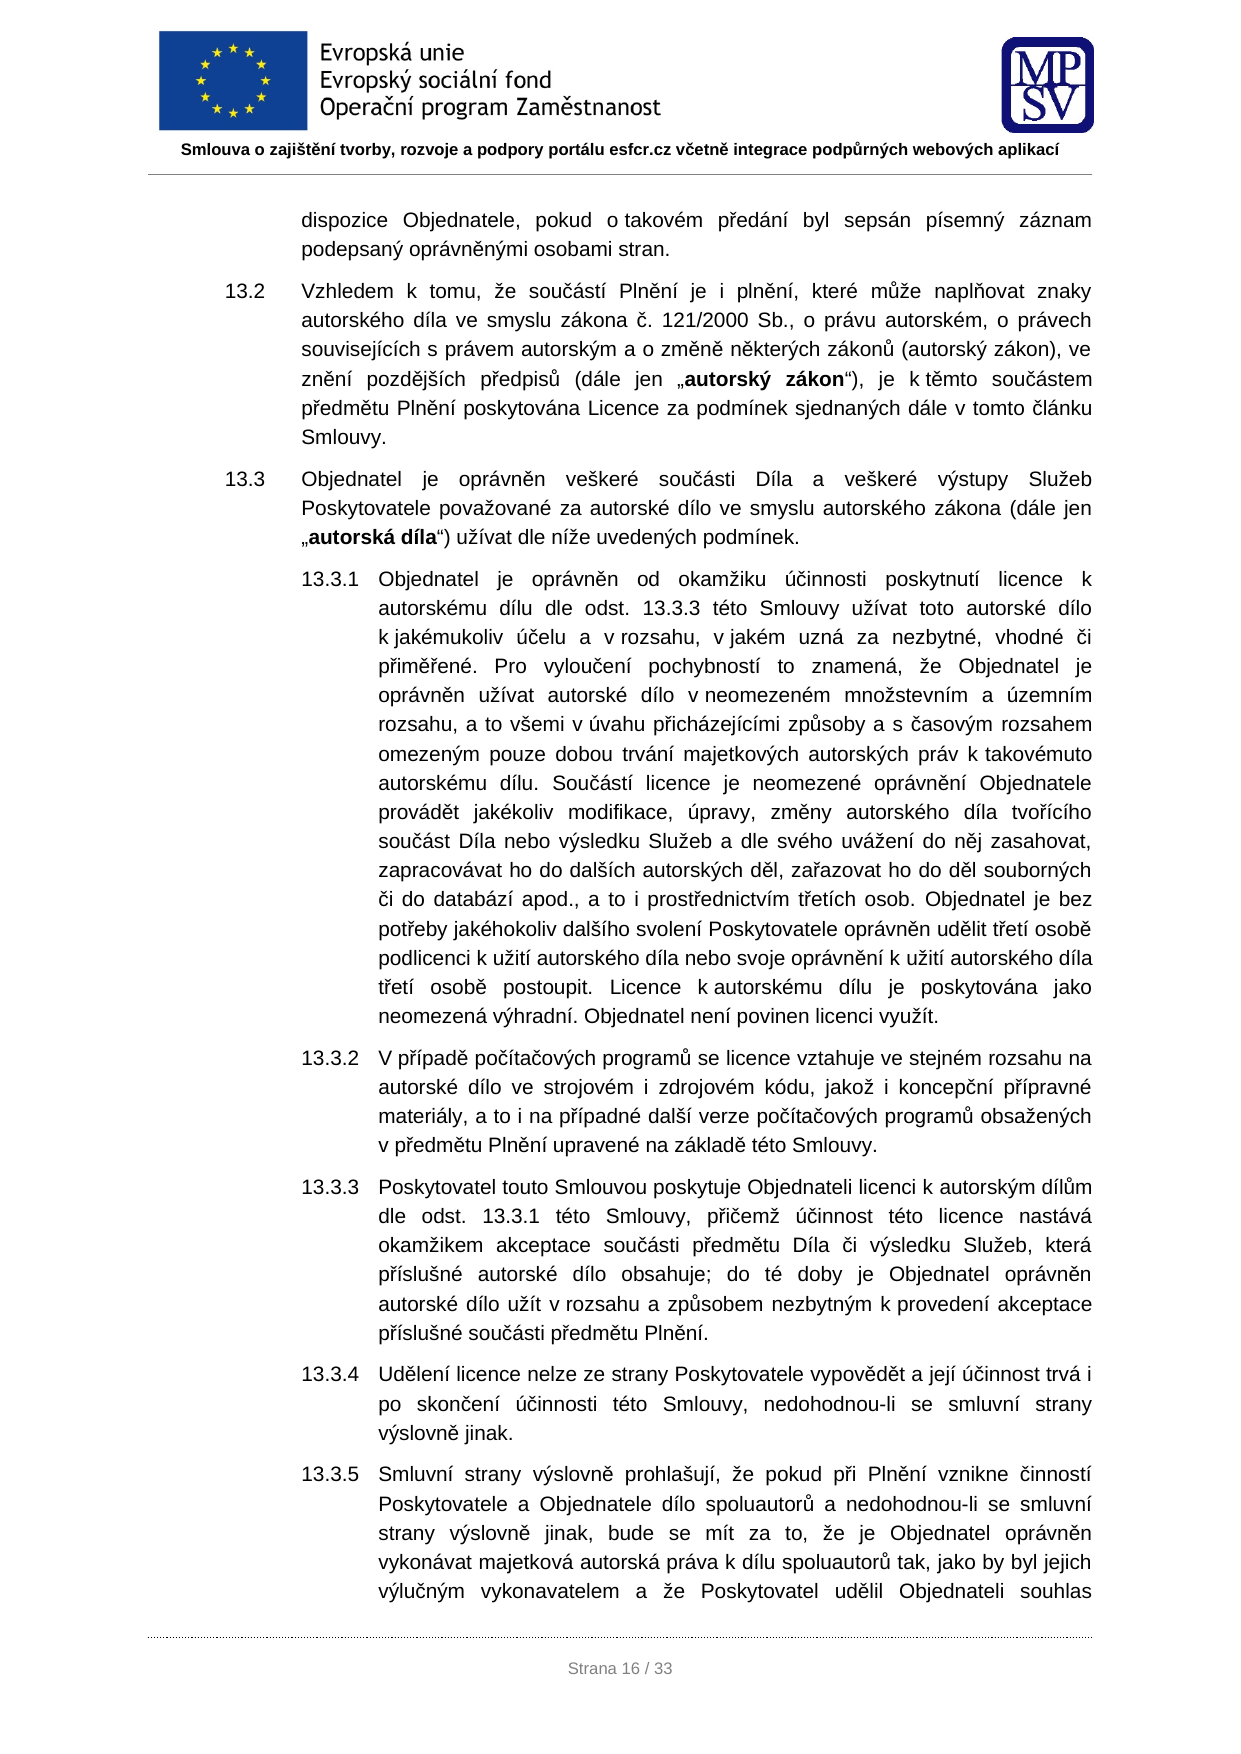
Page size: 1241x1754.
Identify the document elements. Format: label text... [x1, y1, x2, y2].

text Objednatel je oprávněn veškeré součásti Díla a veškeré výstupy Služeb Poskytovatele považované za autorské dílo ve smyslu autorského zákona (dále jen „autorská díla“) užívat dle níže uvedených podmínek. [224, 461, 1092, 549]
list Udělení licence nelze ze strany Poskytovatele vypovědět a její účinnost trvá i po skončení účinnosti této Smlouvy, nedohodnou-li se smluvní strany výslovně jinak. [301, 1357, 1092, 1444]
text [224, 203, 1092, 261]
list V případě počítačových programů se licence vztahuje ve stejném rozsahu na autorské dílo ve strojovém i zdrojovém kódu, jakož i koncepční přípravné materiály, a to i na případné další verze počítačových programů obsažených v předmětu Plnění upravené na základě této Smlouvy. [301, 1040, 1092, 1157]
text Vzhledem k tomu, že součástí Plnění je i plnění, které může naplňovat znaky autorského díla ve smyslu zákona č. 121/2000 Sb., o právu autorském, o právech souvisejících s právem autorským a o změně některých zákonů (autorský zákon), ve znění pozdějších předpisů (dále jen „autorský zákon“), je k těmto součástem předmětu Plnění poskytována Licence za podmínek sjednaných dále v tomto článku Smlouvy. [224, 274, 1092, 449]
picture [1001, 37, 1094, 133]
picture [156, 28, 661, 133]
list Objednatel je oprávněn od okamžiku účinnosti poskytnutí licence k autorskému dílu dle odst. 13.3.3 této Smlouvy užívat toto autorské dílo k jakémukoliv účelu a v rozsahu, v jakém uzná za nezbytné, vhodné či přiměřené. Pro vyloučení pochybností to znamená, že Objednatel je oprávněn užívat autorské dílo v neomezeném množstevním a územním rozsahu, a to všemi v úvahu přicházejícími způsoby a s časovým rozsahem omezeným pouze dobou trvání majetkových autorských práv k takovémuto autorskému dílu. Součástí licence je neomezené oprávnění Objednatele provádět jakékoliv modifikace, úpravy, změny autorského díla tvořícího součást Díla nebo výsledku Služeb a dle svého uvážení do něj zasahovat, zapracovávat ho do dalších autorských děl, zařazovat ho do děl souborných či do databází apod., a to i prostřednictvím třetích osob. Objednatel je bez potřeby jakéhokoliv dalšího svolení Poskytovatele oprávněn udělit třetí osobě podlicenci k užití autorského díla nebo svoje oprávnění k užití autorského díla třetí osobě postoupit. Licence k autorskému dílu je poskytována jako neomezená výhradní. Objednatel není povinen licenci využít. [301, 561, 1092, 1028]
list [301, 1457, 1092, 1603]
list Poskytovatel touto Smlouvou poskytuje Objednateli licenci k autorským dílům dle odst. 13.3.1 této Smlouvy, přičemž účinnost této licence nastává okamžikem akceptace součásti předmětu Díla či výsledku Služeb, která příslušné autorské dílo obsahuje; do té doby je Objednatel oprávněn autorské dílo užít v rozsahu a způsobem nezbytným k provedení akceptace příslušné součásti předmětu Plnění. [301, 1169, 1092, 1344]
